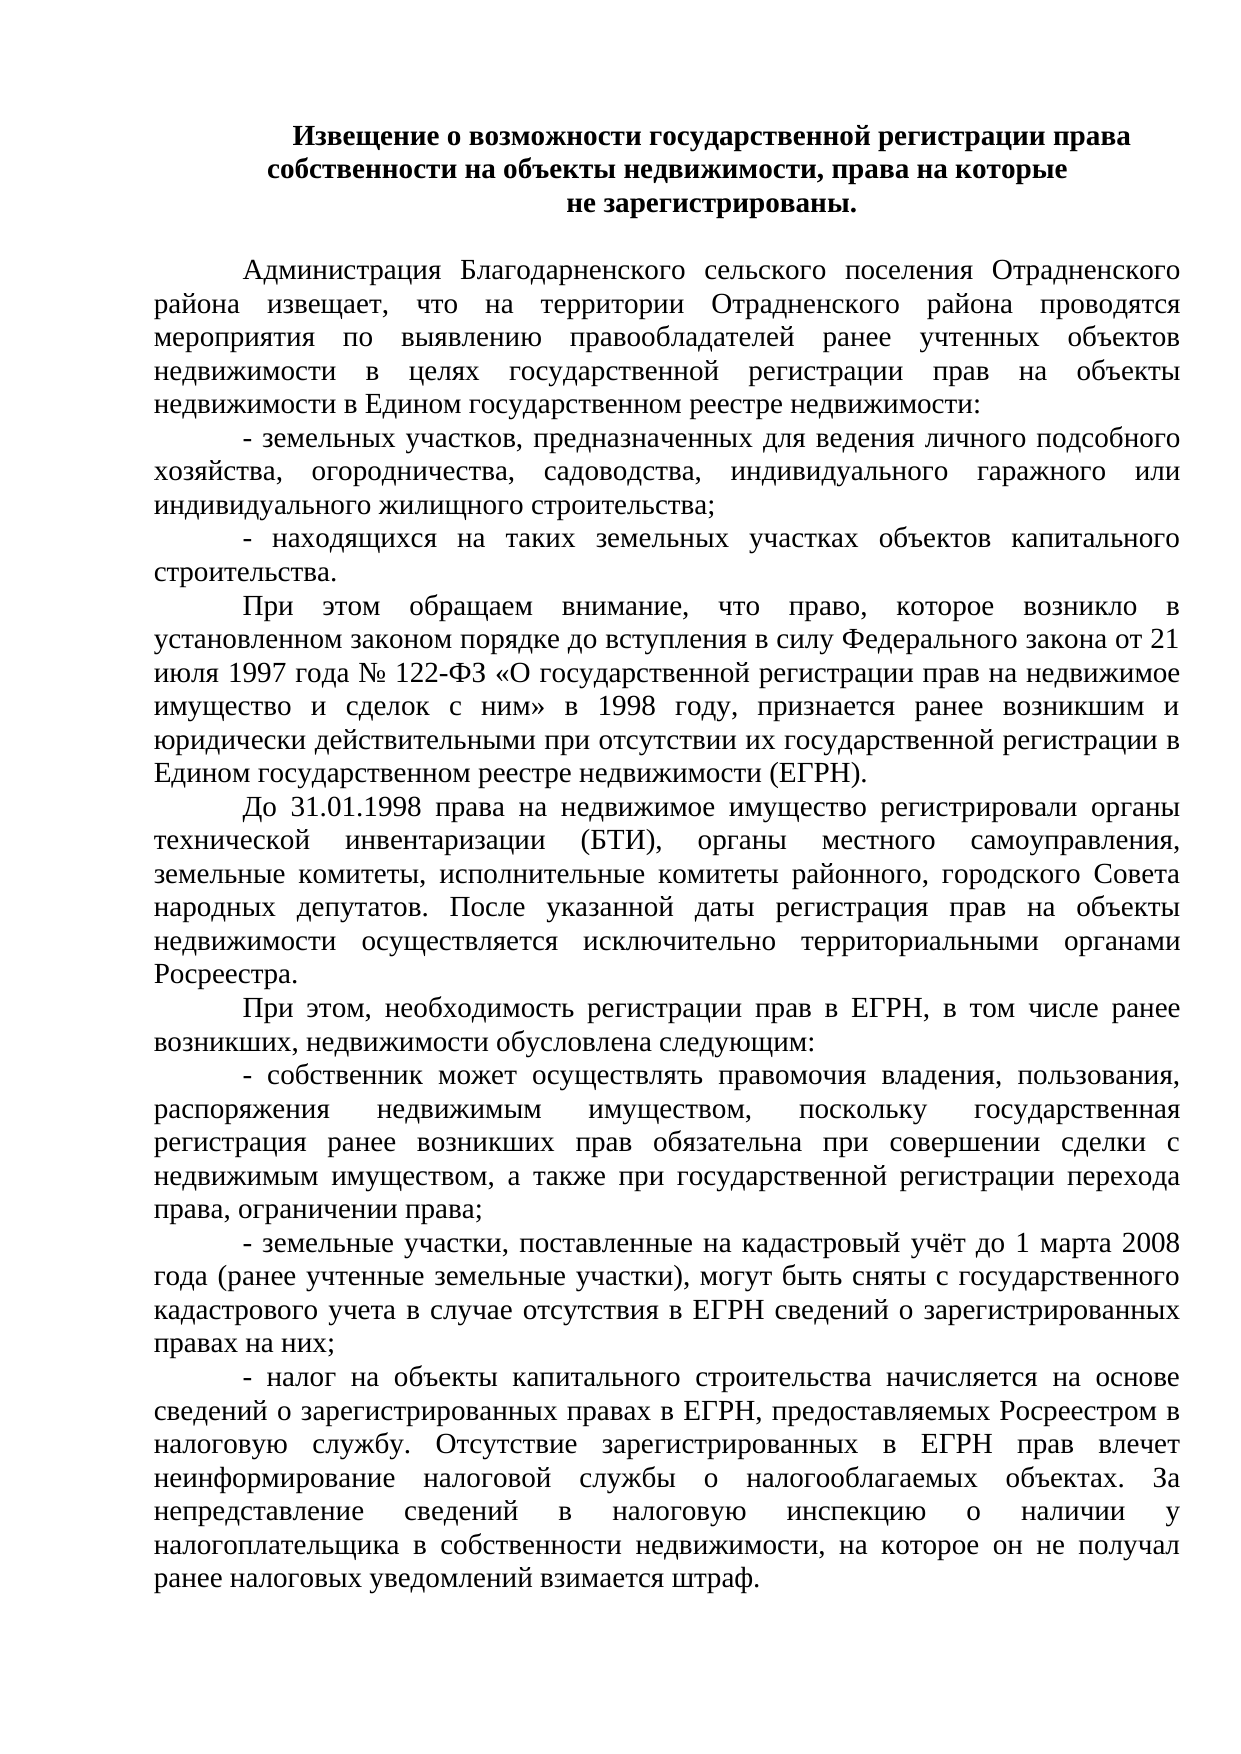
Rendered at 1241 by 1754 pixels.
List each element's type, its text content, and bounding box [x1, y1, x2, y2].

text До 31.01.1998 права на недвижимое имущество регистрировали органы технической инвентаризации (БТИ), органы местного самоуправления, земельные комитеты, исполнительные комитеты районного, городского Совета народных депутатов. После указанной даты регистрация прав на объекты недвижимости осуществляется исключительно территориальными органами Росреестра. [153, 789, 1181, 990]
text Извещение о возможности государственной регистрации права собственности на объекты недвижимости, права на которые [153, 118, 1181, 185]
text При этом обращаем внимание, что право, которое возникло в установленном законом порядке до вступления в силу Федерального закона от 21 июля 1997 года № 122-ФЗ «О государственной регистрации прав на недвижимое имущество и сделок с ним» в 1998 году, признается ранее возникшим и юридически действительными при отсутствии их государственной регистрации в Едином государственном реестре недвижимости (ЕГРН). [153, 588, 1181, 789]
text - находящихся на таких земельных участках объектов капитального строительства. [153, 521, 1181, 588]
text - земельных участков, предназначенных для ведения личного подсобного хозяйства, огородничества, садоводства, индивидуального гаражного или индивидуального жилищного строительства; [153, 420, 1181, 521]
text - земельные участки, поставленные на кадастровый учёт до 1 марта 2008 года (ранее учтенные земельные участки), могут быть сняты с государственного кадастрового учета в случае отсутствия в ЕГРН сведений о зарегистрированных правах на них; [153, 1225, 1181, 1359]
text - собственник может осуществлять правомочия владения, пользования, распоряжения недвижимым имуществом, поскольку государственная регистрация ранее возникших прав обязательна при совершении сделки с недвижимым имуществом, а также при государственной регистрации перехода права, ограничении права; [153, 1057, 1181, 1225]
text Администрация Благодарненского сельского поселения Отрадненского района извещает, что на территории Отрадненского района проводятся мероприятия по выявлению правообладателей ранее учтенных объектов недвижимости в целях государственной регистрации прав на объекты недвижимости в Едином государственном реестре недвижимости: [153, 252, 1181, 420]
text При этом, необходимость регистрации прав в ЕГРН, в том числе ранее возникших, недвижимости обусловлена следующим: [153, 990, 1181, 1057]
text не зарегистрированы. [153, 185, 1181, 219]
text - налог на объекты капитального строительства начисляется на основе сведений о зарегистрированных правах в ЕГРН, предоставляемых Росреестром в налоговую службу. Отсутствие зарегистрированных в ЕГРН прав влечет неинформирование налоговой службы о налогооблагаемых объектах. За непредставление сведений в налоговую инспекцию о наличии у налогоплательщика в собственности недвижимости, на которое он не получал ранее налоговых уведомлений взимается штраф. [153, 1359, 1181, 1594]
